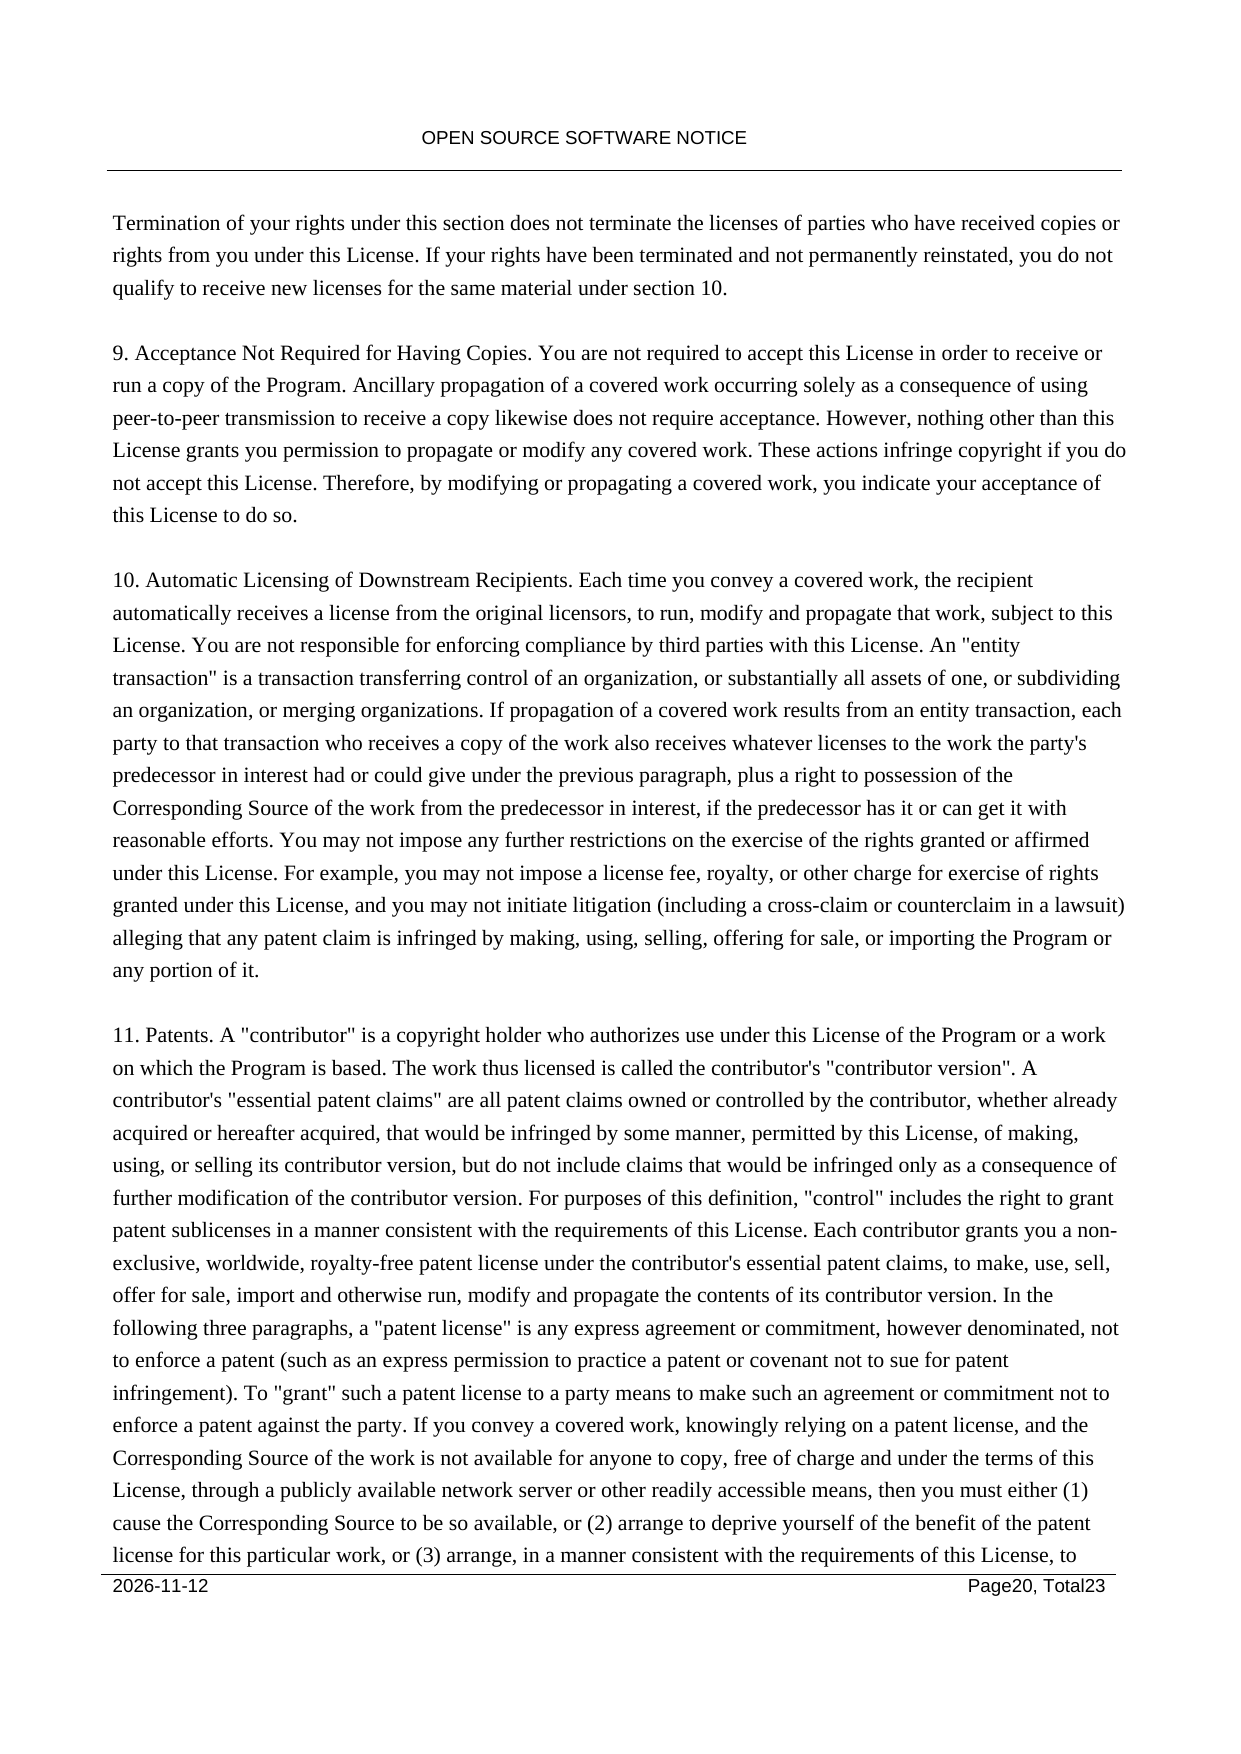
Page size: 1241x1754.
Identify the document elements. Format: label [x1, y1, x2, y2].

text [112, 206, 1128, 1571]
